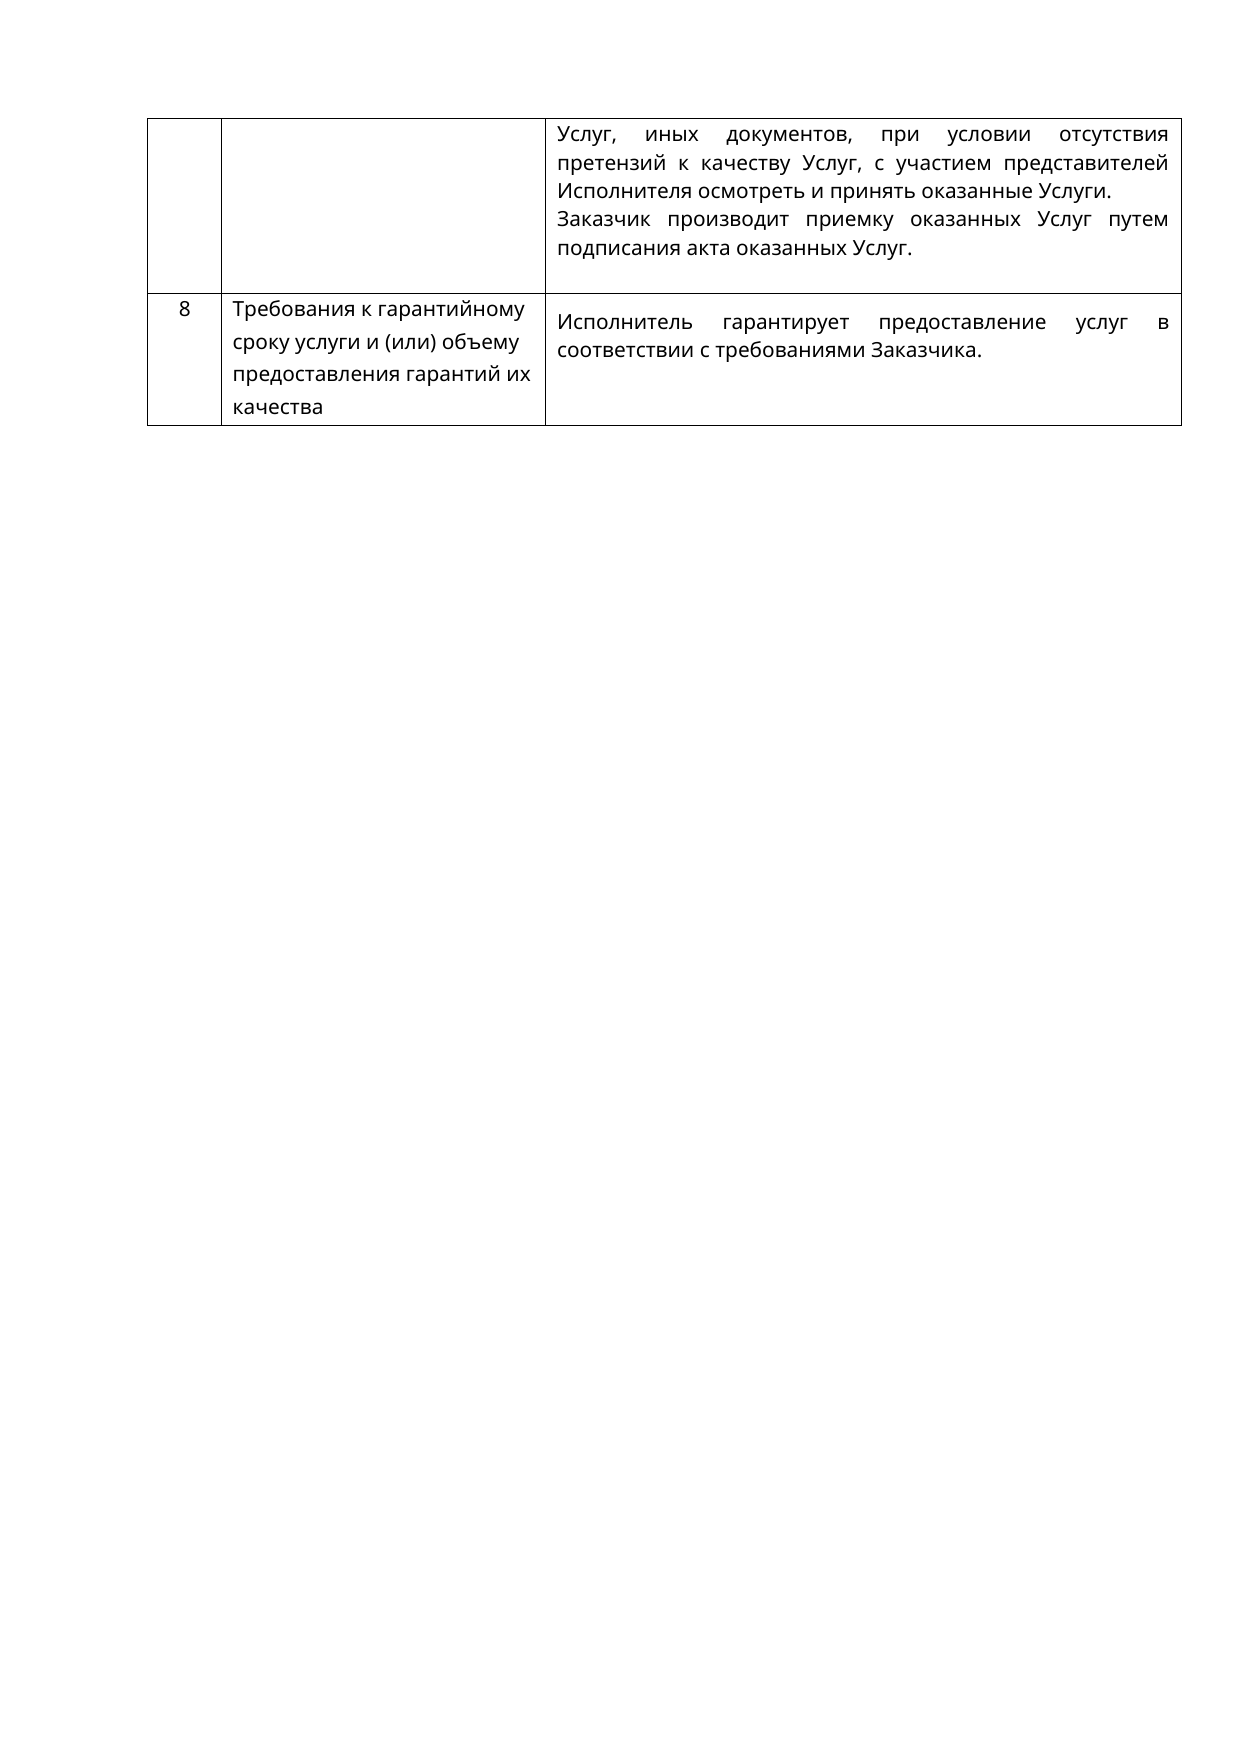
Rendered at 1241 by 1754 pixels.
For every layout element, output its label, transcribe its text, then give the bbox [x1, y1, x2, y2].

table_cell 6 [148, 119, 221, 293]
table_cell 8 [148, 294, 221, 424]
table_cell Требования к гарантийному сроку услуги и (или) объему предоставления гарантий их качества [222, 294, 545, 424]
table_cell Исполнитель гарантирует предоставление услуг в соответствии с требованиями Заказчика. [546, 294, 1181, 424]
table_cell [222, 119, 545, 293]
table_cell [546, 119, 1181, 293]
